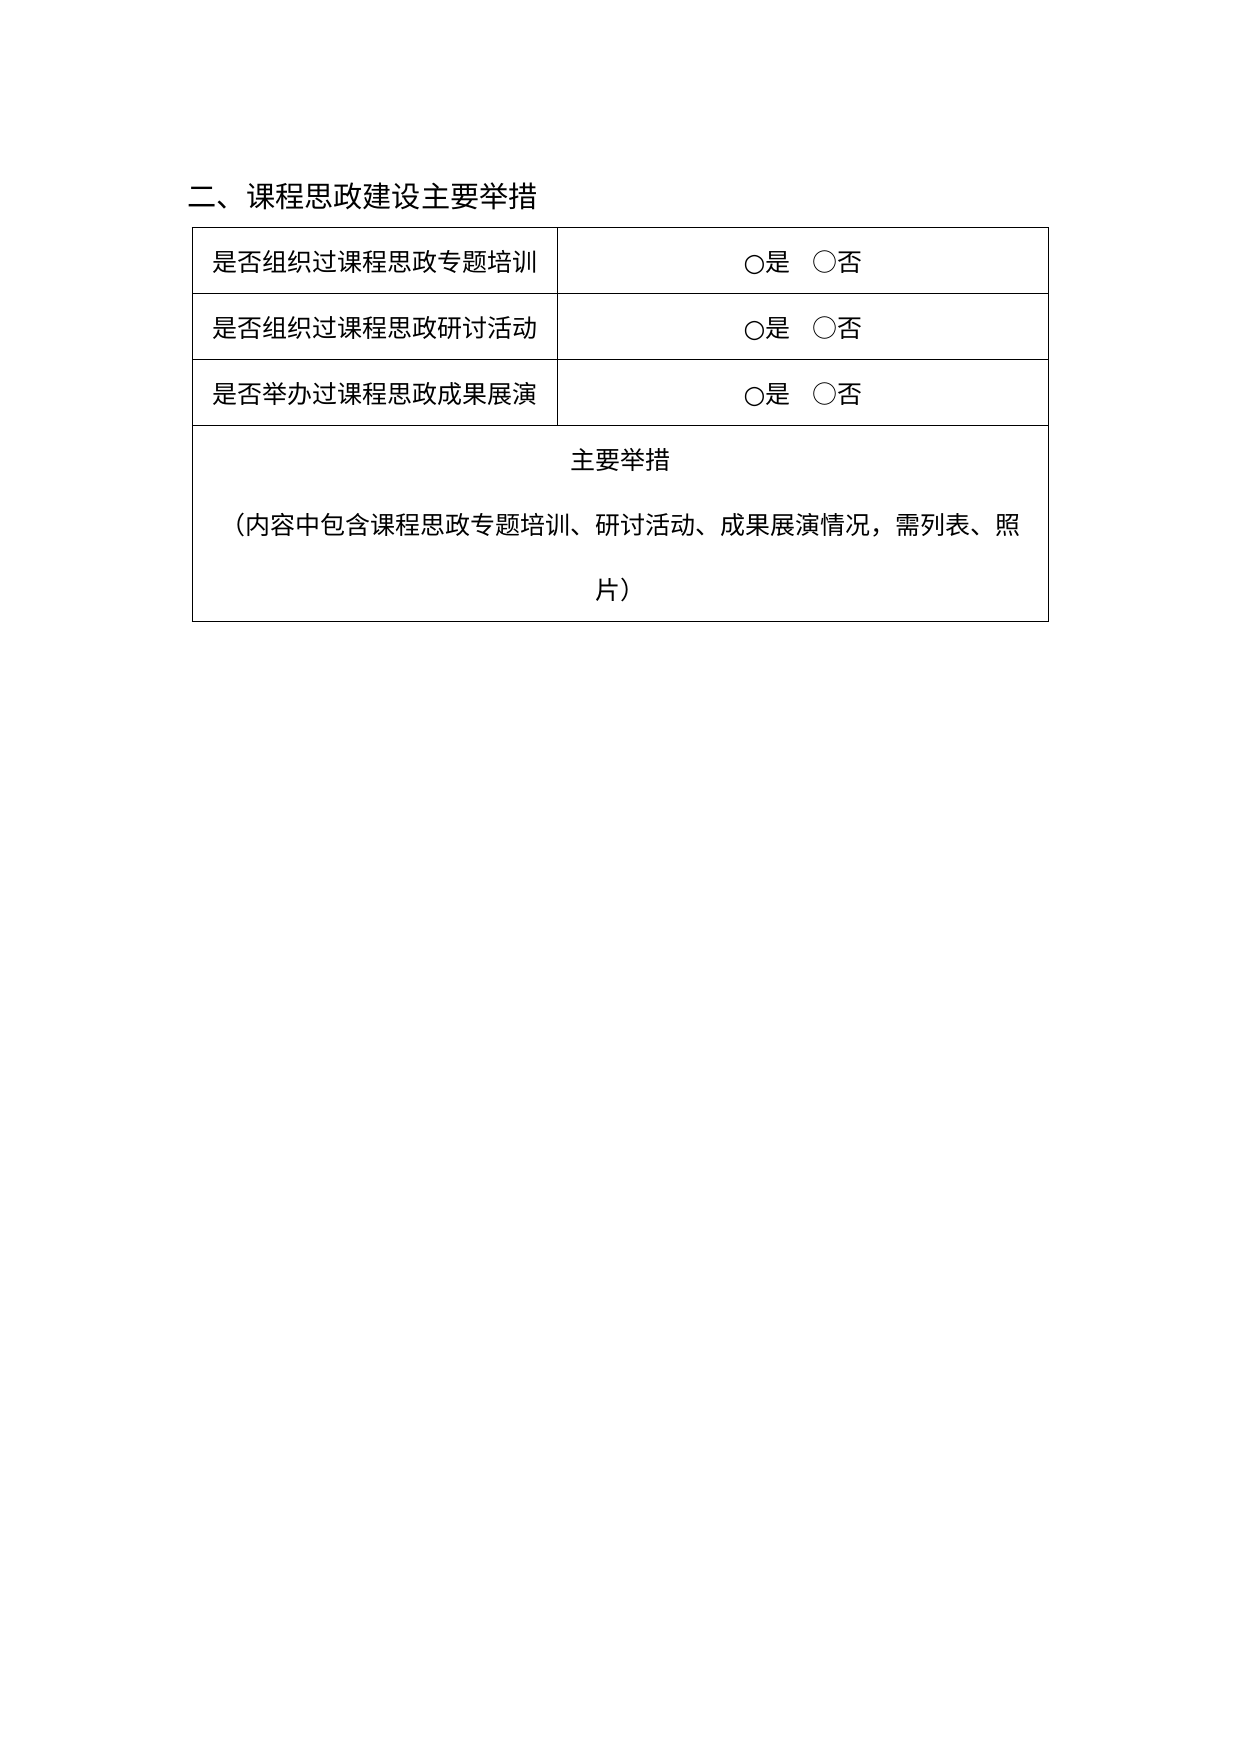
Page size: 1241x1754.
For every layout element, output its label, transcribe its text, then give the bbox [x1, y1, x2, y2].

table_cell 是否组织过课程思政研讨活动 [193, 294, 557, 359]
table_cell ○是 ○否 [558, 294, 1048, 359]
table_cell ○是 ○否 [558, 360, 1048, 425]
table_cell 是否举办过课程思政成果展演 [193, 360, 557, 425]
table_header ○是 ○否 [558, 228, 1048, 293]
text 二、课程思政建设主要举措 [187, 162, 1053, 227]
table_cell 主要举措 （内容中包含课程思政专题培训、研讨活动、成果展演情况，需列表、照片） [193, 426, 1048, 621]
table_header 是否组织过课程思政专题培训 [193, 228, 557, 293]
